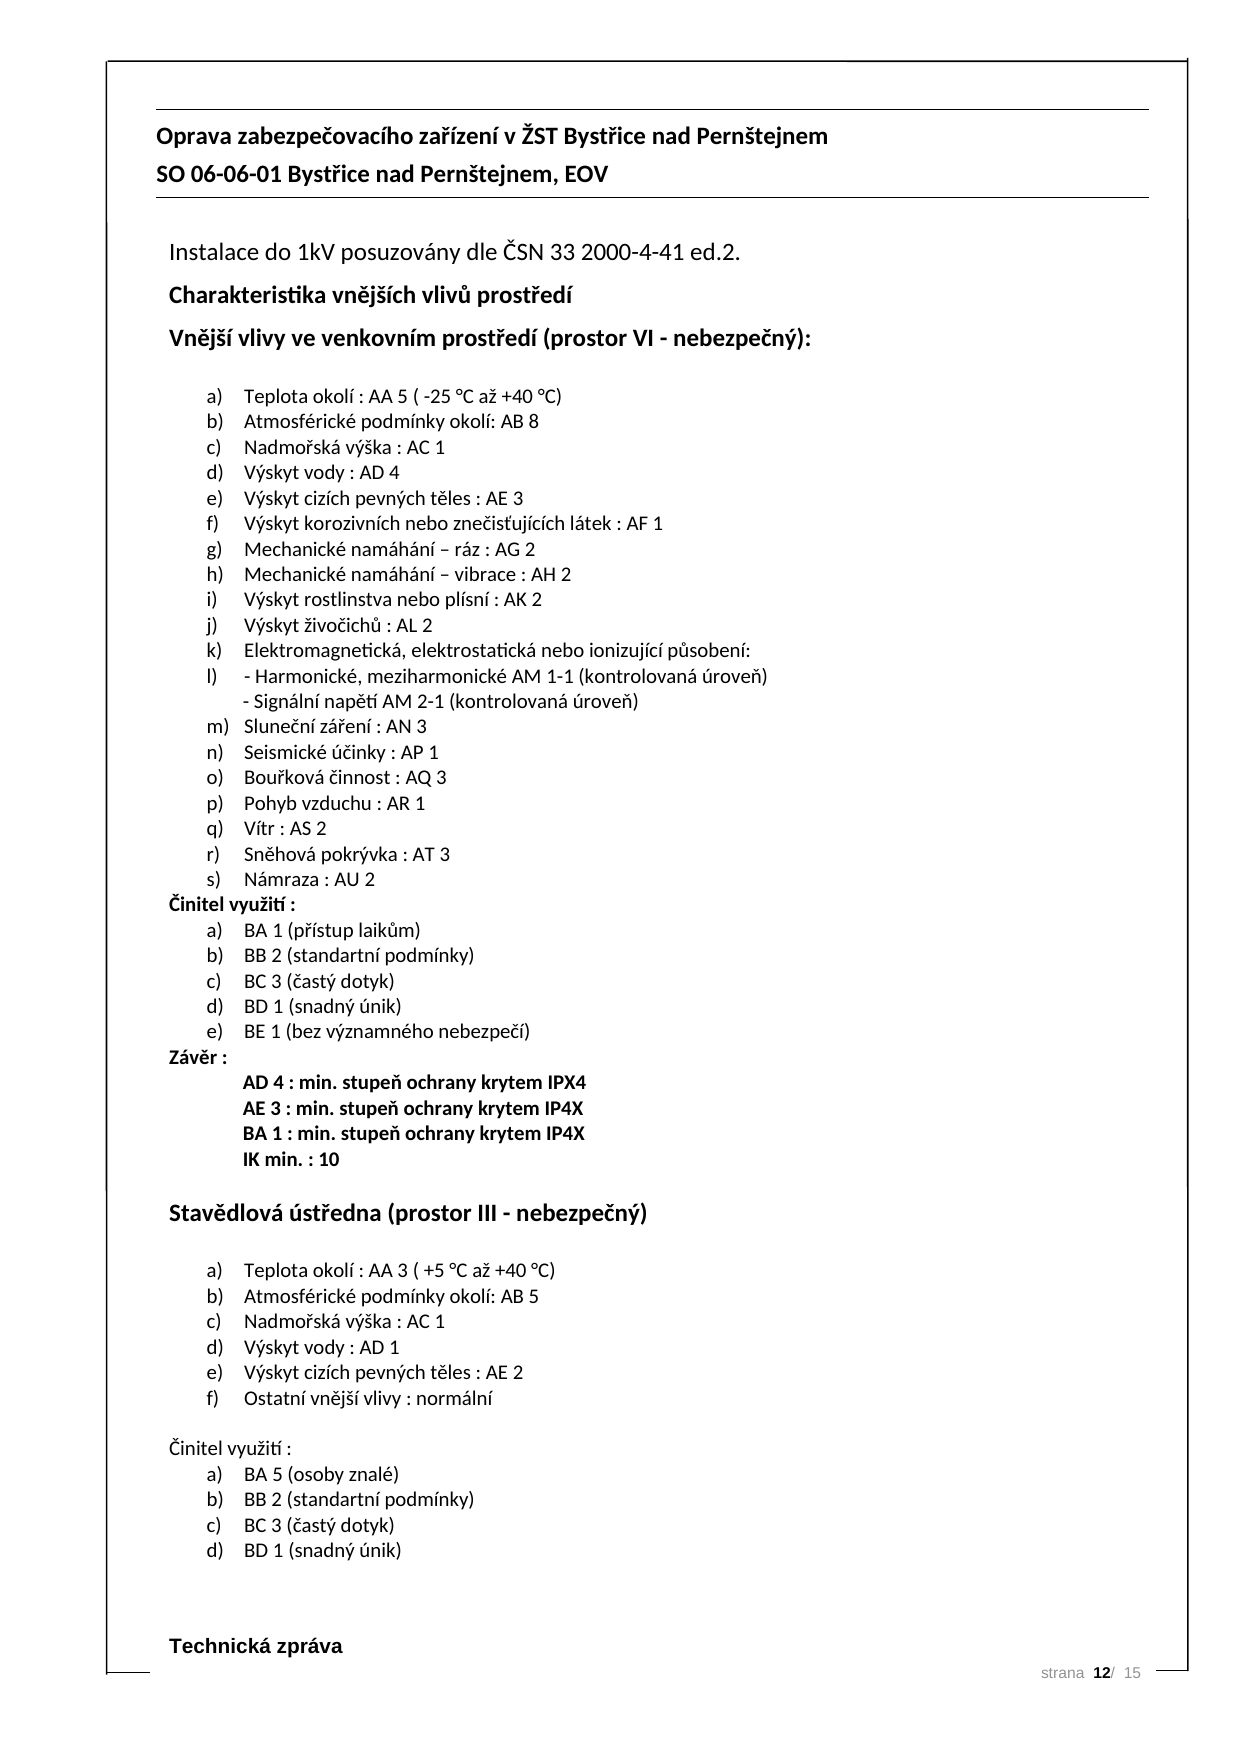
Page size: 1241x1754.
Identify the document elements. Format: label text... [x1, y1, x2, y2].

list Vítr : AS 2 [206, 815, 1144, 841]
list BC 3 (častý dotyk) [206, 968, 1144, 993]
text AD 4 : min. stupeň ochrany krytem IPX4 [169, 1069, 1144, 1095]
list Atmosférické podmínky okolí: AB 5 [206, 1283, 1144, 1308]
list BB 2 (standartní podmínky) [206, 942, 1144, 968]
list - Harmonické, meziharmonické AM 1-1 (kontrolovaná úroveň) [206, 663, 1144, 688]
list Seismické účinky : AP 1 [206, 739, 1144, 764]
list Výskyt korozivních nebo znečisťujících látek : AF 1 [206, 510, 1144, 536]
text BA 1 : min. stupeň ochrany krytem IP4X [169, 1120, 1144, 1146]
text Instalace do 1kV posuzovány dle ČSN 33 2000-4-41 ed.2. [169, 236, 1144, 267]
list Výskyt živočichů : AL 2 [206, 612, 1144, 637]
list BE 1 (bez významného nebezpečí) [206, 1019, 1144, 1044]
list Výskyt vody : AD 1 [206, 1334, 1144, 1359]
text Závěr : [169, 1044, 1144, 1069]
list Výskyt cizích pevných těles : AE 2 [206, 1359, 1144, 1385]
list BA 5 (osoby znalé) [206, 1461, 1144, 1486]
list Pohyb vzduchu : AR 1 [206, 790, 1144, 815]
text Stavědlová ústředna (prostor III - nebezpečný) [169, 1197, 1144, 1227]
list Mechanické namáhání – ráz : AG 2 [206, 536, 1144, 561]
list Výskyt cizích pevných těles : AE 3 [206, 485, 1144, 510]
text - Signální napětí AM 2-1 (kontrolovaná úroveň) [206, 688, 1144, 714]
list Bouřková činnost : AQ 3 [206, 764, 1144, 790]
list Atmosférické podmínky okolí: AB 8 [206, 409, 1144, 434]
list Teplota okolí : AA 5 ( -25 °C až +40 °C) [206, 383, 1144, 409]
text Činitel využití : [169, 1436, 1144, 1461]
text Charakteristika vnějších vlivů prostředí [169, 279, 1144, 310]
list BB 2 (standartní podmínky) [206, 1486, 1144, 1512]
list Námraza : AU 2 [206, 866, 1144, 892]
list Sněhová pokrývka : AT 3 [206, 841, 1144, 866]
list Teplota okolí : AA 3 ( +5 °C až +40 °C) [206, 1258, 1144, 1283]
list Sluneční záření : AN 3 [206, 714, 1144, 739]
list Mechanické namáhání – vibrace : AH 2 [206, 561, 1144, 587]
list BD 1 (snadný únik) [206, 1537, 1144, 1563]
list Elektromagnetická, elektrostatická nebo ionizující působení: [206, 637, 1144, 663]
list BD 1 (snadný únik) [206, 993, 1144, 1019]
list Ostatní vnější vlivy : normální [206, 1385, 1144, 1410]
list Výskyt vody : AD 4 [206, 459, 1144, 485]
list Nadmořská výška : AC 1 [206, 434, 1144, 459]
list BA 1 (přístup laikům) [206, 917, 1144, 942]
list Nadmořská výška : AC 1 [206, 1308, 1144, 1334]
list Výskyt rostlinstva nebo plísní : AK 2 [206, 587, 1144, 612]
text IK min. : 10 [169, 1146, 1144, 1171]
text Činitel využití : [169, 892, 1144, 917]
list BC 3 (častý dotyk) [206, 1512, 1144, 1537]
text AE 3 : min. stupeň ochrany krytem IP4X [169, 1095, 1144, 1120]
text Vnější vlivy ve venkovním prostředí (prostor VI - nebezpečný): [169, 322, 1144, 353]
